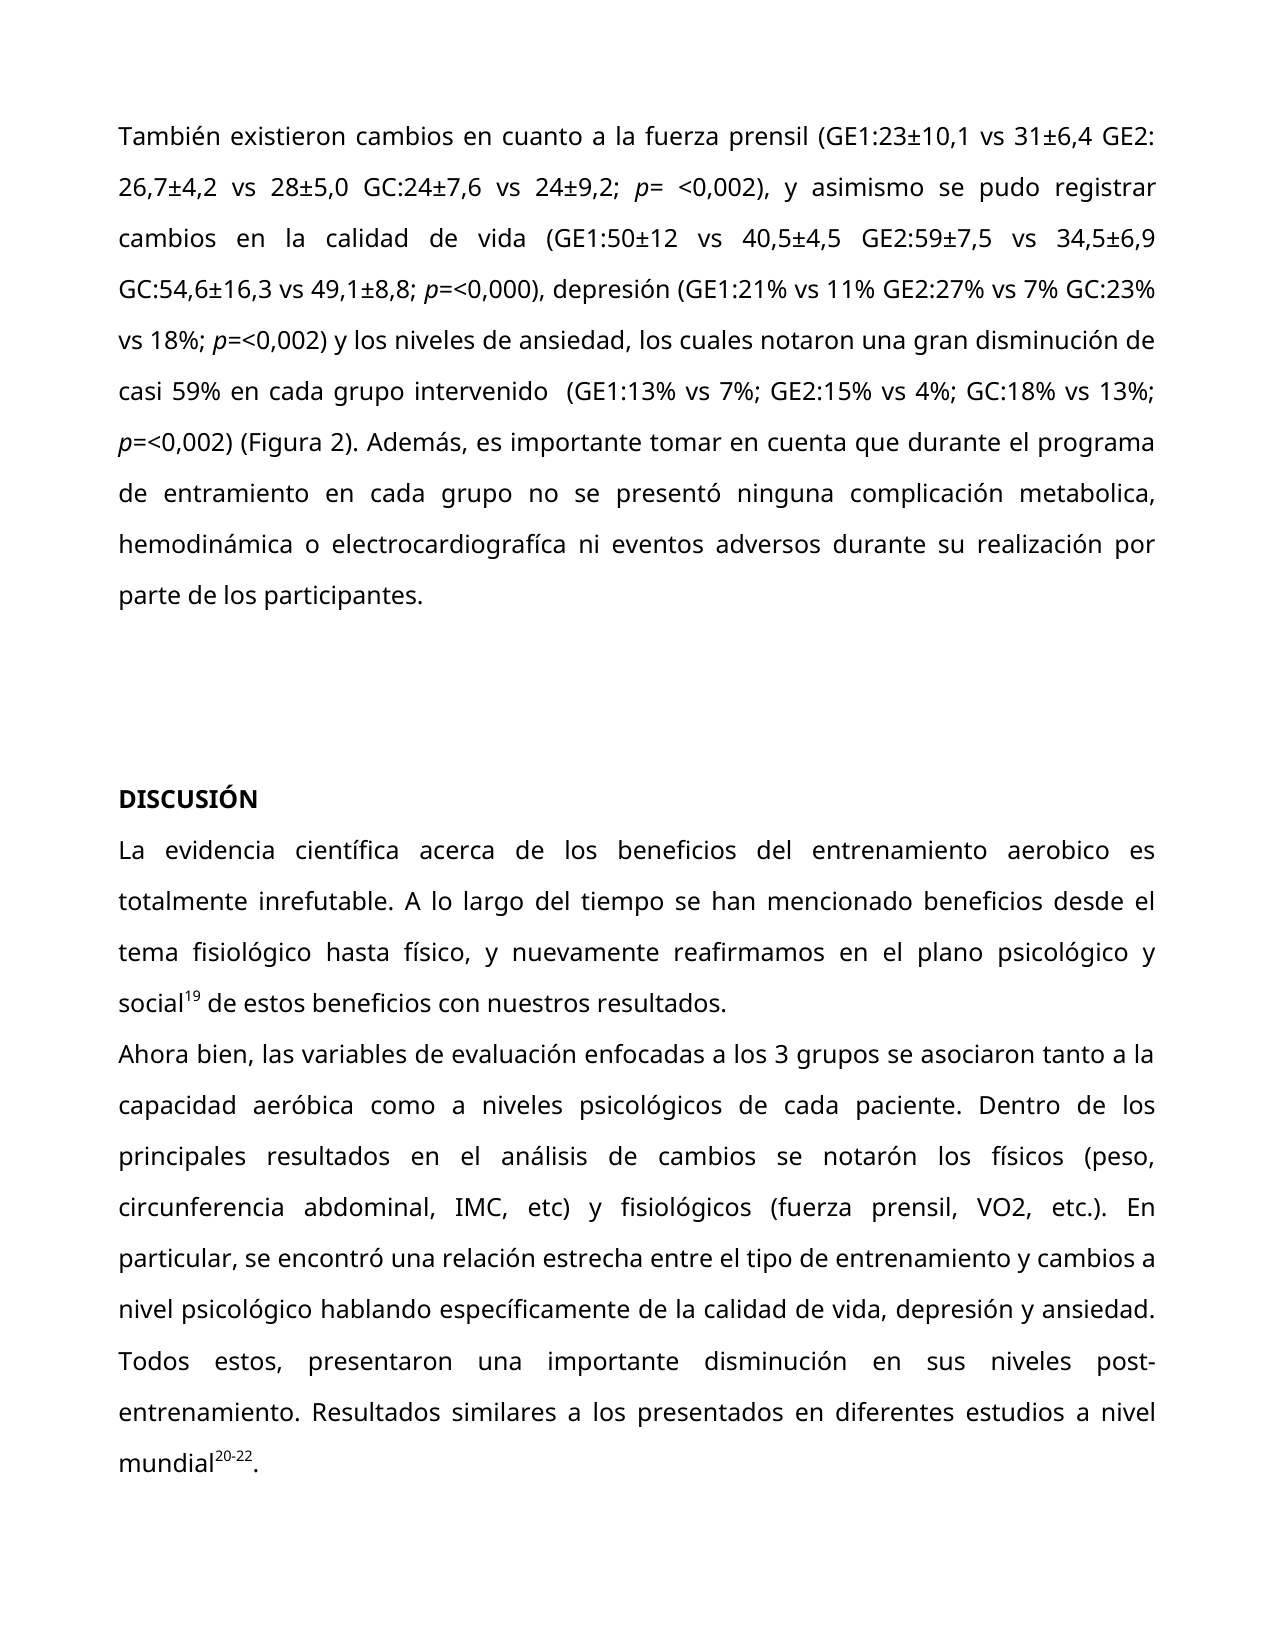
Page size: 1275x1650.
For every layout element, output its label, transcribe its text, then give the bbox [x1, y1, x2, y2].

text La evidencia científica acerca de los beneficios del entrenamiento aerobico es totalmente inrefutable. A lo largo del tiempo se han mencionado beneficios desde el tema fisiológico hasta físico, y nuevamente reafirmamos en el plano psicológico y social19 de estos beneficios con nuestros resultados. [118, 833, 1157, 1020]
text También existieron cambios en cuanto a la fuerza prensil (GE1:23±10,1 vs 31±6,4 GE2: 26,7±4,2 vs 28±5,0 GC:24±7,6 vs 24±9,2; p= <0,002), y asimismo se pudo registrar cambios en la calidad de vida (GE1:50±12 vs 40,5±4,5 GE2:59±7,5 vs 34,5±6,9 GC:54,6±16,3 vs 49,1±8,8; p=<0,000), depresión (GE1:21% vs 11% GE2:27% vs 7% GC:23% vs 18%; p=<0,002) y los niveles de ansiedad, los cuales notaron una gran disminución de casi 59% en cada grupo intervenido (GE1:13% vs 7%; GE2:15% vs 4%; GC:18% vs 13%; p=<0,002) (Figura 2). Además, es importante tomar en cuenta que durante el programa de entramiento en cada grupo no se presentó ninguna complicación metabolica, hemodinámica o electrocardiografíca ni eventos adversos durante su realización por parte de los participantes. [118, 118, 1157, 612]
text DISCUSIÓN [118, 782, 1157, 816]
text Ahora bien, las variables de evaluación enfocadas a los 3 grupos se asociaron tanto a la capacidad aeróbica como a niveles psicológicos de cada paciente. Dentro de los principales resultados en el análisis de cambios se notarón los físicos (peso, circunferencia abdominal, IMC, etc) y fisiológicos (fuerza prensil, VO2, etc.). En particular, se encontró una relación estrecha entre el tipo de entrenamiento y cambios a nivel psicológico hablando específicamente de la calidad de vida, depresión y ansiedad. Todos estos, presentaron una importante disminución en sus niveles post-entrenamiento. Resultados similares a los presentados en diferentes estudios a nivel mundial20-22. [118, 1037, 1157, 1479]
